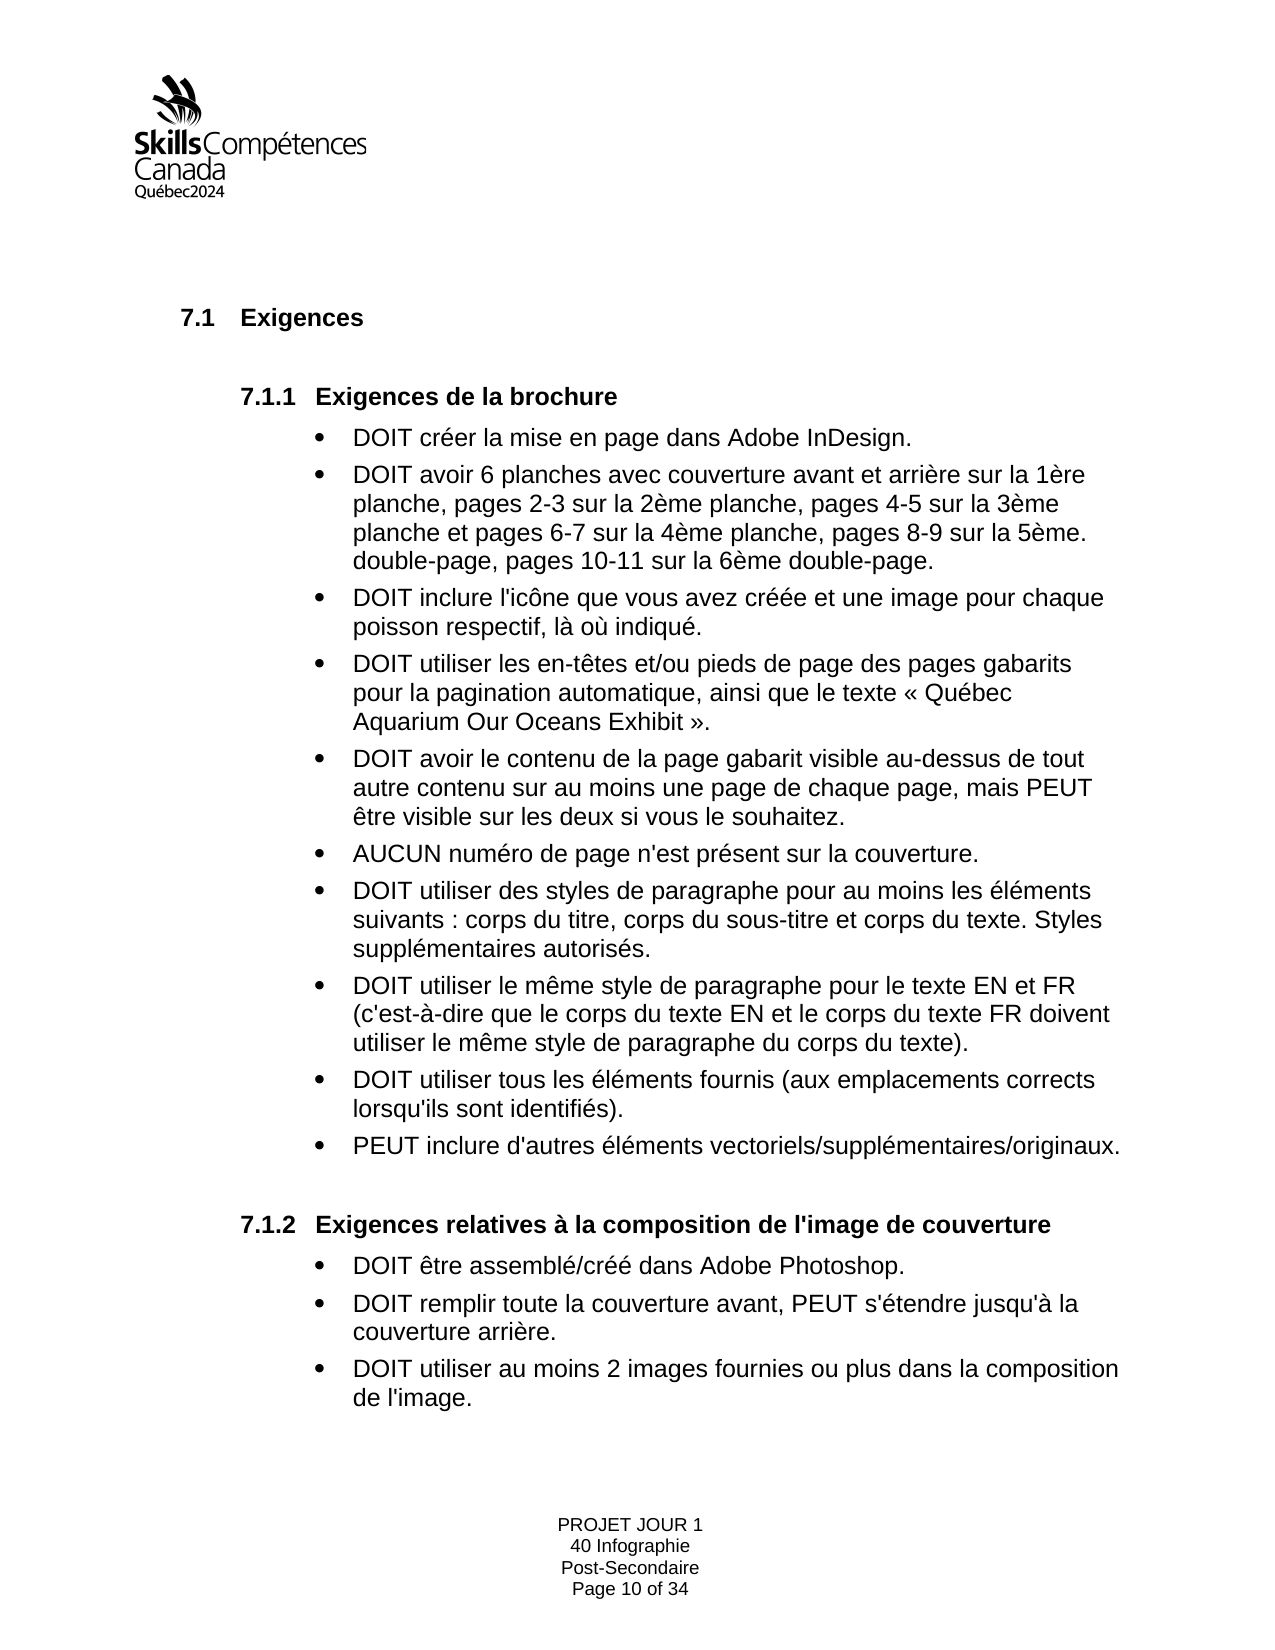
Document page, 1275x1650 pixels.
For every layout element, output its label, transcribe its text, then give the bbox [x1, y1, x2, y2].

subtitle DOIT être assemblé/créé dans Adobe Photoshop. [315, 1251, 1125, 1280]
subtitle DOIT utiliser au moins 2 images fournies ou plus dans la composition de l'image. [315, 1354, 1125, 1412]
subtitle Exigences relatives à la composition de l'image de couverture [240, 1210, 1125, 1239]
subtitle DOIT remplir toute la couverture avant, PEUT s'étendre jusqu'à la couverture arrière. [315, 1288, 1125, 1346]
subtitle PEUT inclure d'autres éléments vectoriels/supplémentaires/originaux. [315, 1131, 1125, 1160]
subtitle DOIT créer la mise en page dans Adobe InDesign. [315, 423, 1125, 452]
subtitle DOIT utiliser les en-têtes et/ou pieds de page des pages gabarits pour la pagination automatique, ainsi que le texte « Québec Aquarium Our Oceans Exhibit ». [315, 649, 1125, 736]
subtitle DOIT avoir 6 planches avec couverture avant et arrière sur la 1ère planche, pages 2-3 sur la 2ème planche, pages 4-5 sur la 3ème planche et pages 6-7 sur la 4ème planche, pages 8-9 sur la 5ème. double-page, pages 10-11 sur la 6ème double-page. [315, 460, 1125, 575]
picture [135, 75, 367, 199]
subtitle DOIT avoir le contenu de la page gabarit visible au-dessus de tout autre contenu sur au moins une page de chaque page, mais PEUT être visible sur les deux si vous le souhaitez. [315, 744, 1125, 830]
subtitle DOIT utiliser tous les éléments fournis (aux emplacements corrects lorsqu'ils sont identifiés). [315, 1065, 1125, 1123]
subtitle DOIT inclure l'icône que vous avez créée et une image pour chaque poisson respectif, là où indiqué. [315, 583, 1125, 641]
subtitle Exigences [180, 303, 1125, 332]
subtitle AUCUN numéro de page n'est présent sur la couverture. [315, 839, 1125, 868]
subtitle DOIT utiliser le même style de paragraphe pour le texte EN et FR (c'est-à-dire que le corps du texte EN et le corps du texte FR doivent utiliser le même style de paragraphe du corps du texte). [315, 971, 1125, 1057]
subtitle DOIT utiliser des styles de paragraphe pour au moins les éléments suivants : corps du titre, corps du sous-titre et corps du texte. Styles supplémentaires autorisés. [315, 876, 1125, 962]
subtitle Exigences de la brochure [240, 382, 1125, 410]
